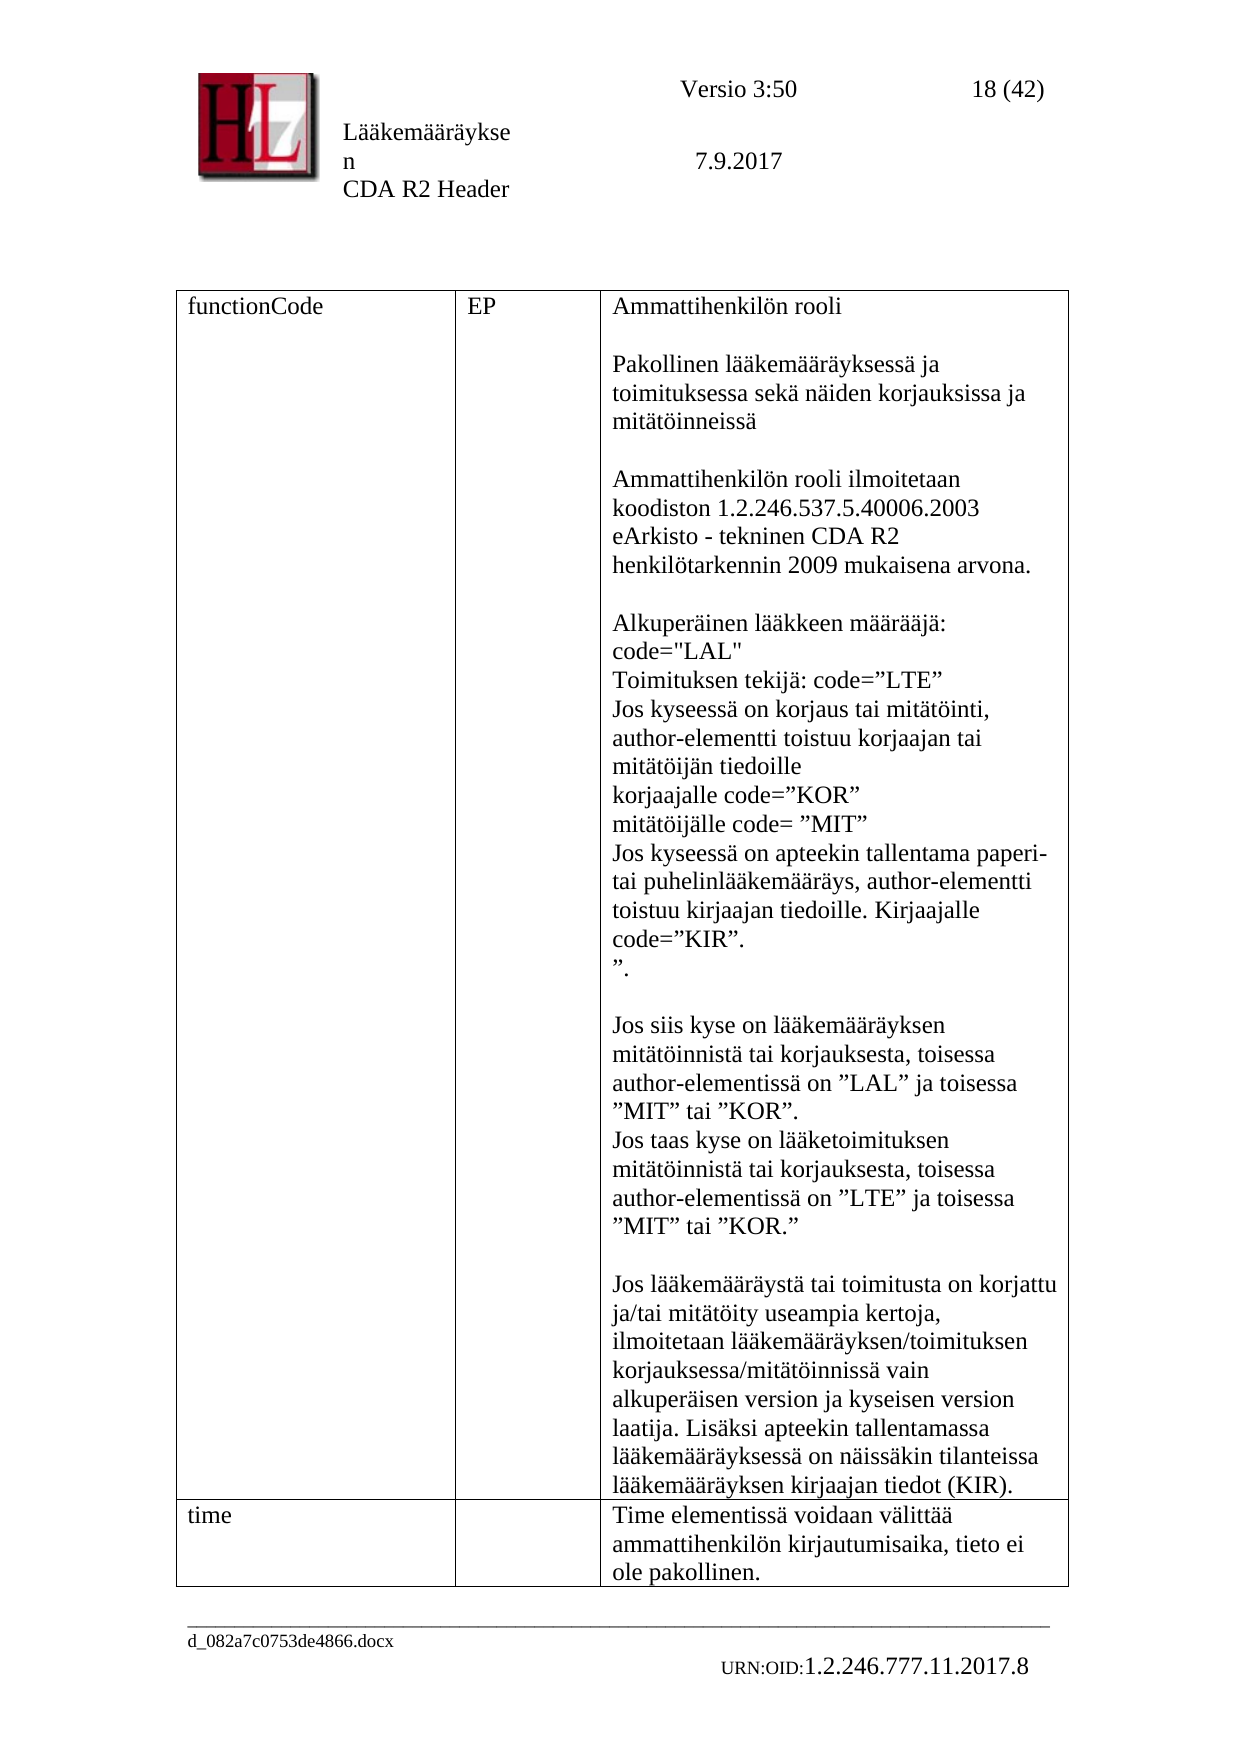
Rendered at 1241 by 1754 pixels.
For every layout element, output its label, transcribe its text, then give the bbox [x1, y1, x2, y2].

table_cell [456, 1500, 600, 1586]
table_cell Ammattihenkilön rooli Pakollinen lääkemääräyksessä ja toimituksessa sekä näiden korjauksissa ja mitätöinneissä Ammattihenkilön rooli ilmoitetaan koodiston 1.2.246.537.5.40006.2003 eArkisto - tekninen CDA R2 henkilötarkennin 2009 mukaisena arvona. Alkuperäinen lääkkeen määrääjä: code="LAL" Toimituksen tekijä: code=”LTE” Jos kyseessä on korjaus tai mitätöinti, author-elementti toistuu korjaajan tai mitätöijän tiedoille korjaajalle code=”KOR” mitätöijälle code= ”MIT” Jos kyseessä on apteekin tallentama paperi- tai puhelinlääkemääräys, author-elementti toistuu kirjaajan tiedoille. Kirjaajalle code=”KIR”. ”. Jos siis kyse on lääkemääräyksen mitätöinnistä tai korjauksesta, toisessa author-elementissä on ”LAL” ja toisessa ”MIT” tai ”KOR”. Jos taas kyse on lääketoimituksen mitätöinnistä tai korjauksesta, toisessa author-elementissä on ”LTE” ja toisessa ”MIT” tai ”KOR.” Jos lääkemääräystä tai toimitusta on korjattu ja/tai mitätöity useampia kertoja, ilmoitetaan lääkemääräyksen/toimituksen korjauksessa/mitätöinnissä vain alkuperäisen version ja kyseisen version laatija. Lisäksi apteekin tallentamassa lääkemääräyksessä on näissäkin tilanteissa lääkemääräyksen kirjaajan tiedot (KIR). [601, 291, 1068, 1499]
table_cell Time elementissä voidaan välittää ammattihenkilön kirjautumisaika, tieto ei ole pakollinen. [601, 1500, 1068, 1586]
picture [198, 73, 321, 182]
table_cell functionCode [177, 291, 455, 1499]
table_cell time [177, 1500, 455, 1586]
table_cell EP [456, 291, 600, 1499]
